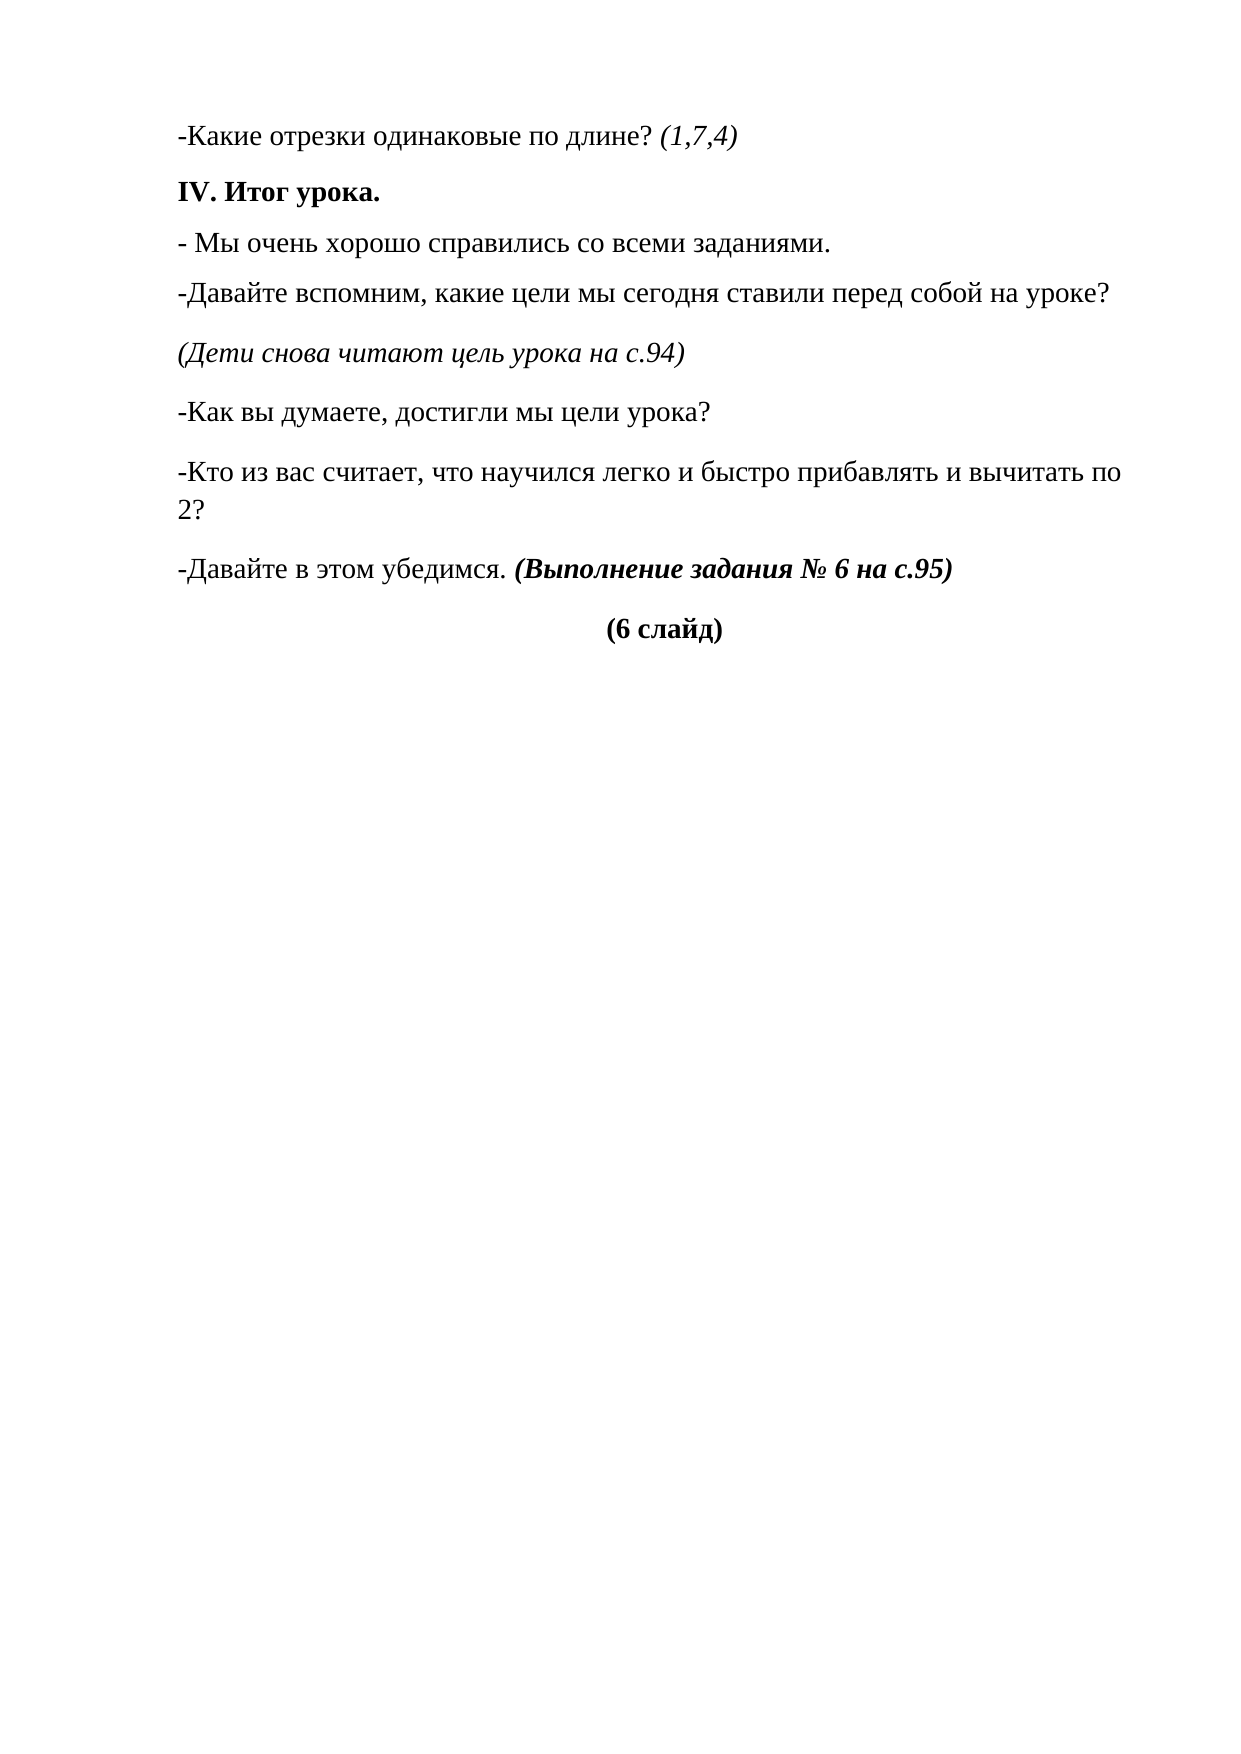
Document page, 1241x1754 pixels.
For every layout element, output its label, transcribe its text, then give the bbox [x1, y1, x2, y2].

text (6 слайд) [177, 611, 1152, 644]
text -Давайте в этом убедимся. (Выполнение задания № 6 на с.95) [177, 552, 1152, 585]
text (Дети снова читают цель урока на с.94) [177, 335, 1152, 368]
text - Мы очень хорошо справились со всеми заданиями. [177, 225, 1152, 258]
text -Кто из вас считает, что научился легко и быстро прибавлять и вычитать по 2? [177, 454, 1152, 526]
text -Какие отрезки одинаковые по длине? (1,7,4) [177, 118, 1152, 152]
text -Давайте вспомним, какие цели мы сегодня ставили перед собой на уроке? [177, 276, 1152, 309]
text IV. Итог урока. [177, 174, 1152, 207]
text -Как вы думаете, достигли мы цели урока? [177, 394, 1152, 428]
